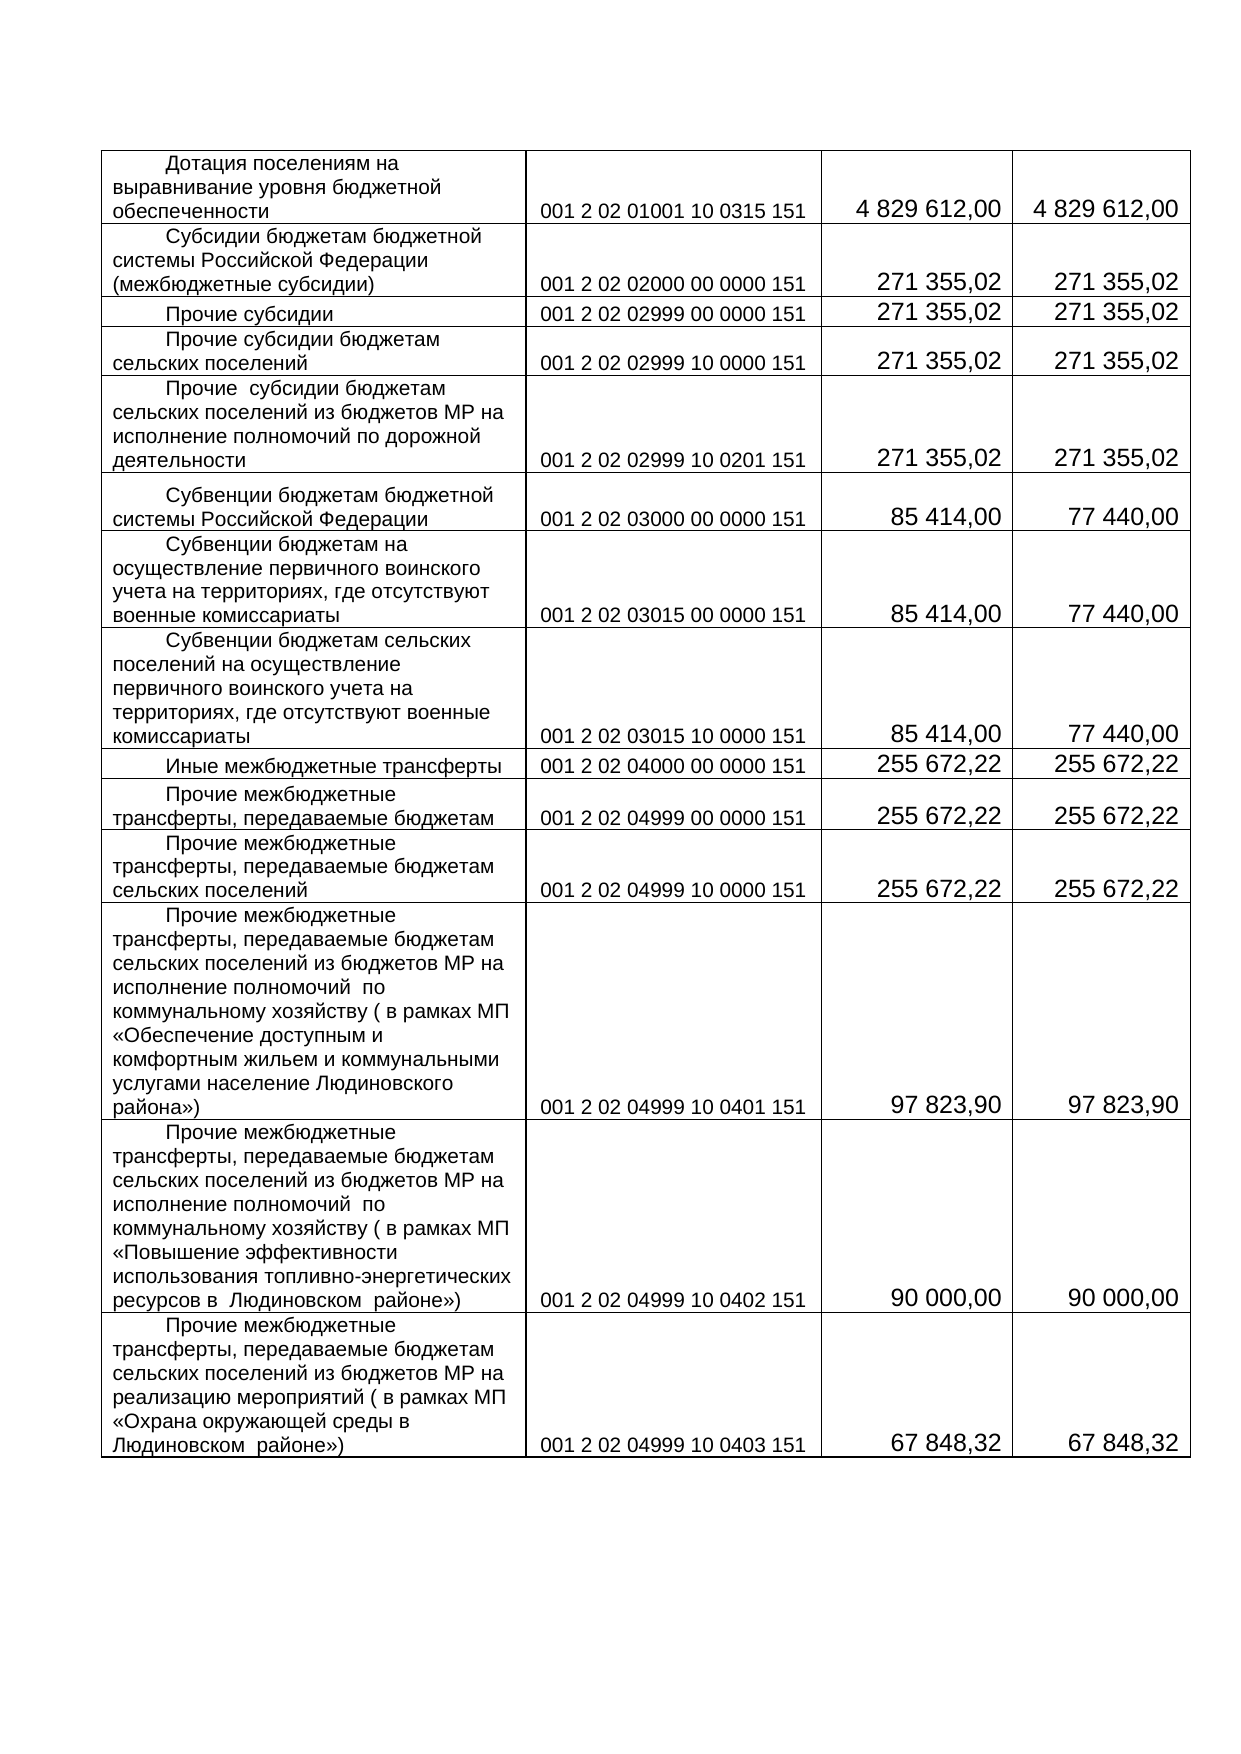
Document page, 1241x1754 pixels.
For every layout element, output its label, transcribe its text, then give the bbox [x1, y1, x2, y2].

table_cell 001 2 02 02999 10 0000 151 [527, 327, 821, 375]
table_cell 77 440,00 [1013, 628, 1190, 748]
table_cell 4 829 612,00 [822, 151, 1012, 223]
table_cell 001 2 02 04999 10 0402 151 [527, 1120, 821, 1312]
table_cell 001 2 02 04999 10 0000 151 [527, 830, 821, 902]
table_cell 255 672,22 [822, 779, 1012, 829]
table_cell 271 355,02 [822, 297, 1012, 326]
table_cell Прочие субсидии бюджетам сельских поселений из бюджетов МР на исполнение полномочий по дорожной деятельности [102, 376, 525, 472]
table_cell 255 672,22 [1013, 779, 1190, 829]
table_cell Дотация поселениям на выравнивание уровня бюджетной обеспеченности [102, 151, 525, 223]
table_cell 97 823,90 [1013, 903, 1190, 1119]
table_cell 67 848,32 [1013, 1313, 1190, 1456]
table_cell 255 672,22 [1013, 830, 1190, 902]
table_cell Субвенции бюджетам на осуществление первичного воинского учета на территориях, где отсутствуют военные комиссариаты [102, 531, 525, 627]
table_cell 001 2 02 02999 10 0201 151 [527, 376, 821, 472]
table_cell 001 2 02 02000 00 0000 151 [527, 224, 821, 296]
table_cell 001 2 02 03015 00 0000 151 [527, 531, 821, 627]
table_cell 001 2 02 04999 10 0403 151 [527, 1313, 821, 1456]
table_cell 001 2 02 02999 00 0000 151 [527, 297, 821, 326]
table_cell 001 2 02 04999 10 0401 151 [527, 903, 821, 1119]
table_cell Прочие межбюджетные трансферты, передаваемые бюджетам сельских поселений из бюджетов МР на исполнение полномочий по коммунальному хозяйству ( в рамках МП «Обеспечение доступным и комфортным жильем и коммунальными услугами население Людиновского района») [102, 903, 525, 1119]
table_cell Субвенции бюджетам сельских поселений на осуществление первичного воинского учета на территориях, где отсутствуют военные комиссариаты [102, 628, 525, 748]
table_cell 271 355,02 [1013, 297, 1190, 326]
table_cell 271 355,02 [822, 376, 1012, 472]
table_cell 67 848,32 [822, 1313, 1012, 1456]
table_cell Прочие межбюджетные трансферты, передаваемые бюджетам [102, 779, 525, 829]
table_cell 85 414,00 [822, 531, 1012, 627]
table_cell 97 823,90 [822, 903, 1012, 1119]
table_cell Прочие межбюджетные трансферты, передаваемые бюджетам сельских поселений из бюджетов МР на исполнение полномочий по коммунальному хозяйству ( в рамках МП «Повышение эффективности использования топливно-энергетических ресурсов в Людиновском районе») [102, 1120, 525, 1312]
table_cell 001 2 02 03000 00 0000 151 [527, 473, 821, 530]
table_cell 001 2 02 01001 10 0315 151 [527, 151, 821, 223]
table_cell 271 355,02 [1013, 327, 1190, 375]
table_cell 85 414,00 [822, 473, 1012, 530]
table_cell Прочие межбюджетные трансферты, передаваемые бюджетам сельских поселений из бюджетов МР на реализацию мероприятий ( в рамках МП «Охрана окружающей среды в Людиновском районе») [102, 1313, 525, 1456]
table_cell 271 355,02 [822, 224, 1012, 296]
table_cell Прочие субсидии [102, 297, 525, 326]
table_cell 001 2 02 04999 00 0000 151 [527, 779, 821, 829]
table_cell Субвенции бюджетам бюджетной системы Российской Федерации [102, 473, 525, 530]
table_cell Иные межбюджетные трансферты [102, 749, 525, 778]
table_cell 271 355,02 [1013, 376, 1190, 472]
table_cell Прочие межбюджетные трансферты, передаваемые бюджетам сельских поселений [102, 830, 525, 902]
table_cell 001 2 02 04000 00 0000 151 [527, 749, 821, 778]
table_cell 90 000,00 [1013, 1120, 1190, 1312]
table_cell Прочие субсидии бюджетам сельских поселений [102, 327, 525, 375]
table_cell 85 414,00 [822, 628, 1012, 748]
table_cell 271 355,02 [822, 327, 1012, 375]
table_cell 255 672,22 [822, 830, 1012, 902]
table_cell 271 355,02 [1013, 224, 1190, 296]
table_cell 77 440,00 [1013, 473, 1190, 530]
table_cell 001 2 02 03015 10 0000 151 [527, 628, 821, 748]
table_cell 255 672,22 [822, 749, 1012, 778]
table_cell 4 829 612,00 [1013, 151, 1190, 223]
table_cell 77 440,00 [1013, 531, 1190, 627]
table_cell Субсидии бюджетам бюджетной системы Российской Федерации (межбюджетные субсидии) [102, 224, 525, 296]
table_cell 255 672,22 [1013, 749, 1190, 778]
table_cell 90 000,00 [822, 1120, 1012, 1312]
